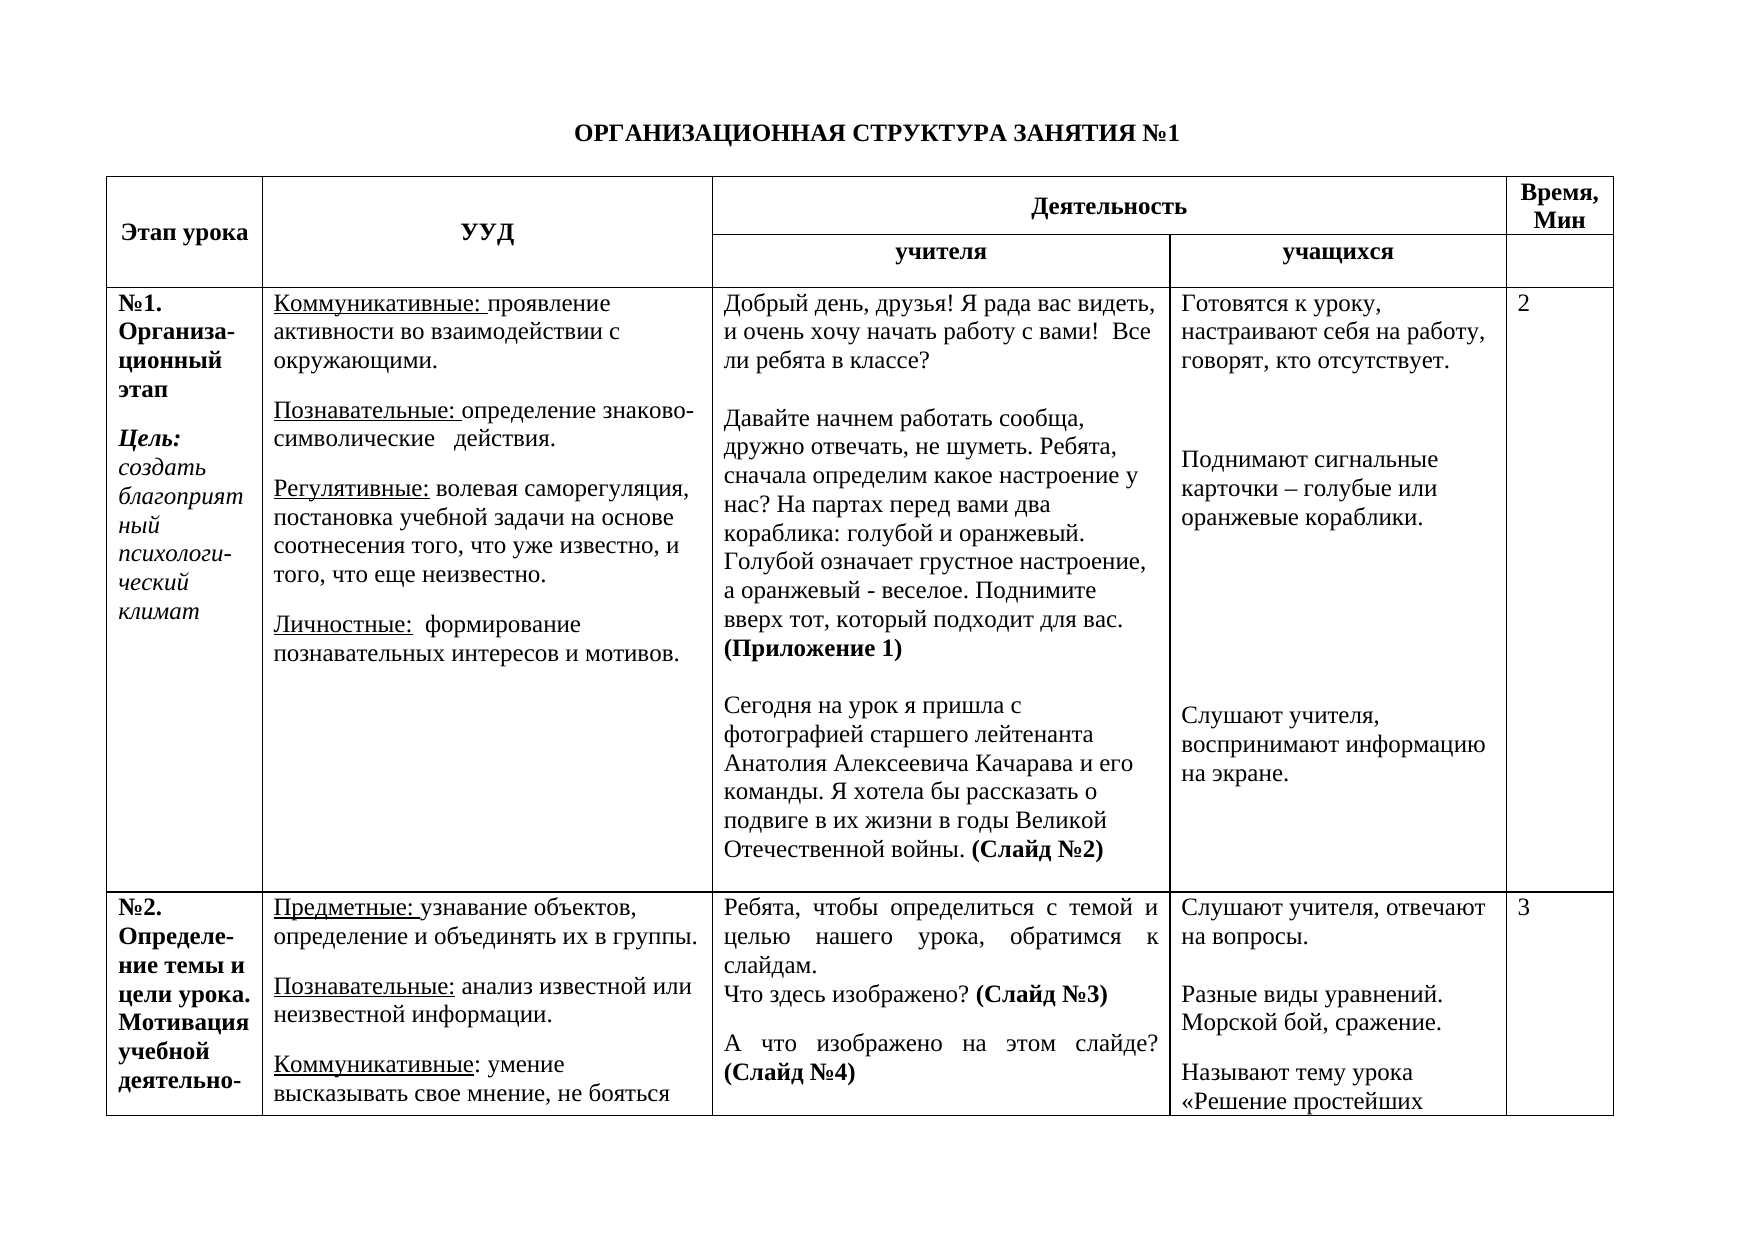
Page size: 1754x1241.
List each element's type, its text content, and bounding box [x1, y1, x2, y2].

table_cell Коммуникативные: проявление активности во взаимодействии с окружающими. Познавательные: определение знаково-символические действия. Регулятивные: волевая саморегуляция, постановка учебной задачи на основе соотнесения того, что уже известно, и того, что еще неизвестно. Личностные: формирование познавательных интересов и мотивов. [263, 288, 712, 891]
table_cell №1. Организа-ционный этап Цель: создать благоприятный психологи-ческий климат [107, 288, 262, 891]
table_cell учителя [713, 235, 1169, 287]
table_cell [1507, 235, 1613, 287]
table_cell 3 [1507, 893, 1613, 1114]
table_header Этап урока [107, 177, 262, 287]
text ОРГАНИЗАЦИОННАЯ СТРУКТУРА ЗАНЯТИЯ №1 [118, 118, 1636, 147]
table_header Деятельность [713, 177, 1506, 234]
table_cell Готовятся к уроку, настраивают себя на работу, говорят, кто отсутствует. Поднимают сигнальные карточки – голубые или оранжевые кораблики. Слушают учителя, воспринимают информацию на экране. [1171, 288, 1506, 891]
table_cell учащихся [1171, 235, 1506, 287]
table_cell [263, 893, 712, 1114]
table_cell Добрый день, друзья! Я рада вас видеть, и очень хочу начать работу с вами! Все ли ребята в классе? Давайте начнем работать сообща, дружно отвечать, не шуметь. Ребята, сначала определим какое настроение у нас? На партах перед вами два кораблика: голубой и оранжевый. Голубой означает грустное настроение, а оранжевый - веселое. Поднимите вверх тот, который подходит для вас. (Приложение 1) Сегодня на урок я пришла с фотографией старшего лейтенанта Анатолия Алексеевича Качарава и его команды. Я хотела бы рассказать о подвиге в их жизни в годы Великой Отечественной войны. (Слайд №2) [713, 288, 1169, 891]
table_header УУД [263, 177, 712, 287]
table_header Время, Мин [1507, 177, 1613, 234]
table_cell 2 [1507, 288, 1613, 891]
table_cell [713, 893, 1169, 1114]
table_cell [1171, 893, 1506, 1114]
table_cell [107, 893, 262, 1114]
